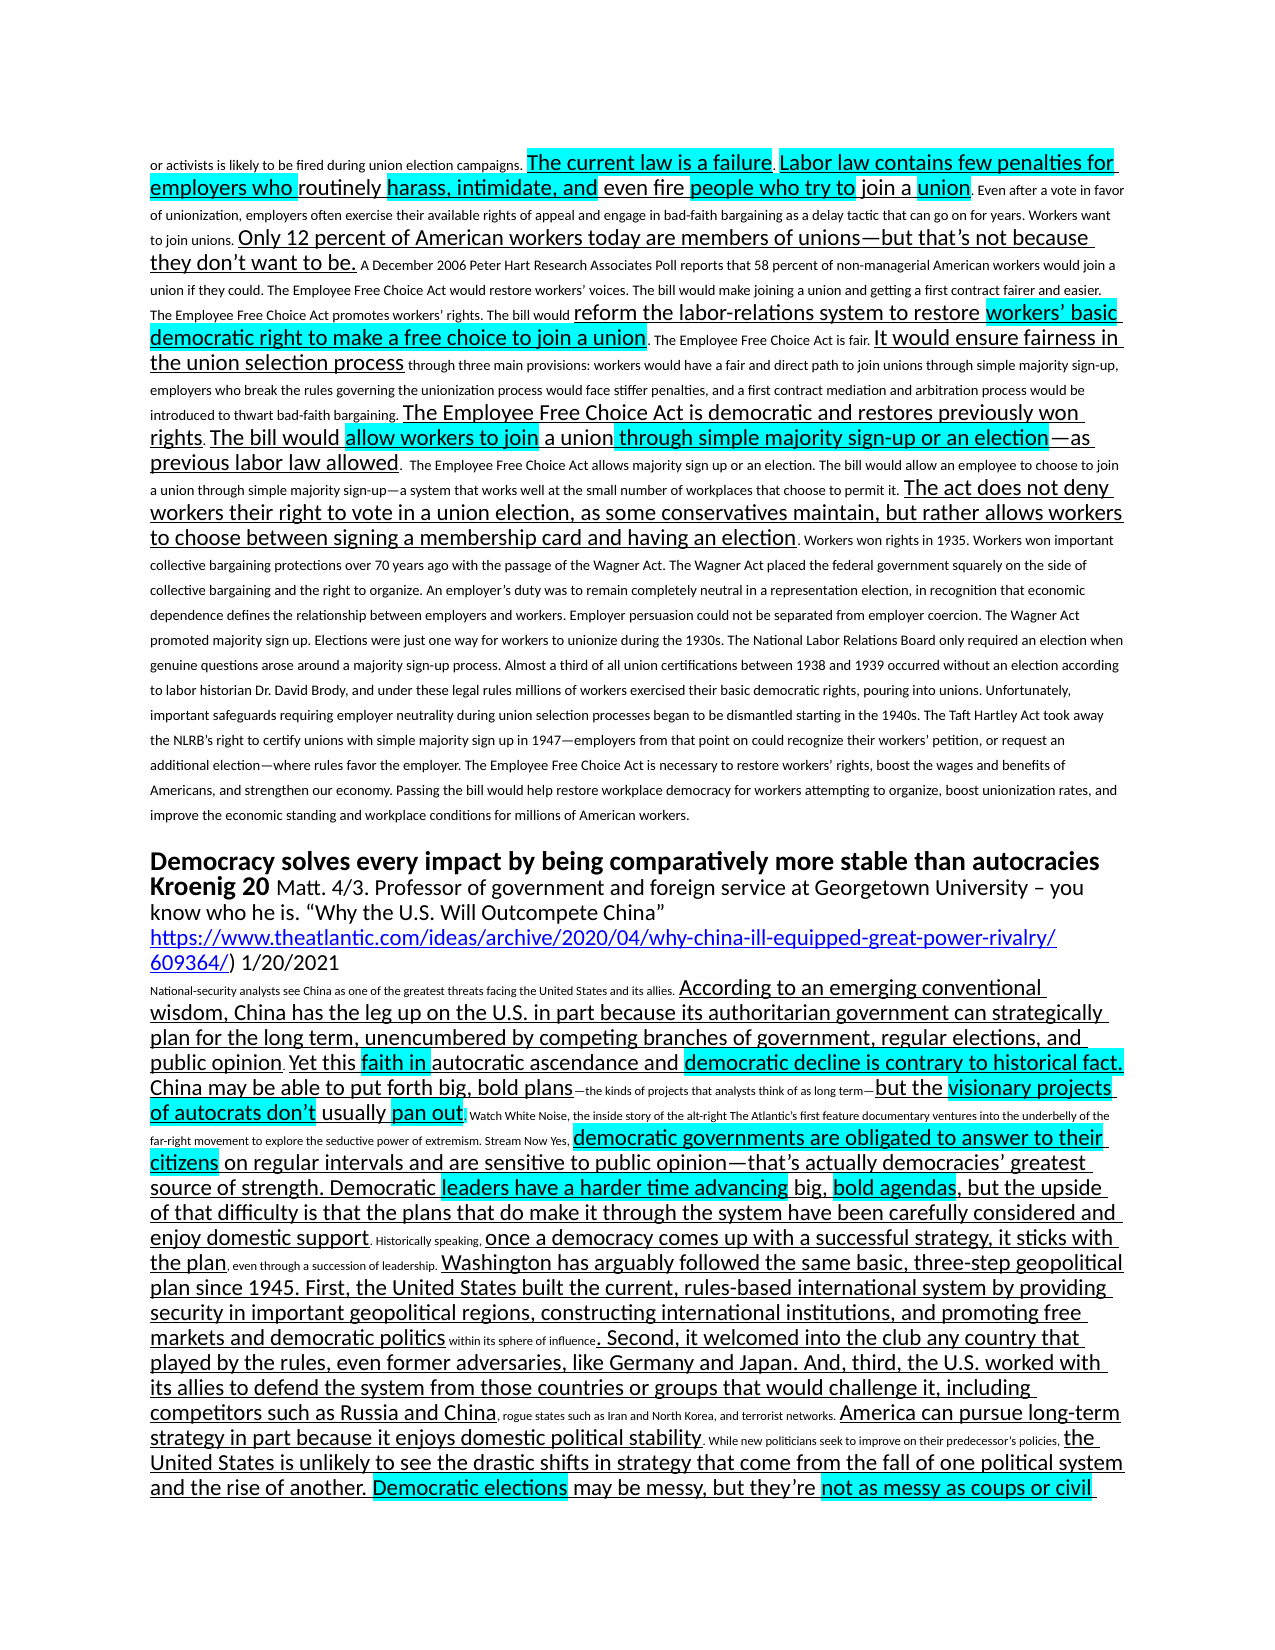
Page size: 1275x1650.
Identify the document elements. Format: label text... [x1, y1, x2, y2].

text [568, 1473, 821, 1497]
text Democracy solves every impact by being comparatively more stable than autocracies [150, 850, 1125, 875]
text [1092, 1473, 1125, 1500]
text Kroenig 20 Matt. 4/3. Professor of government and foreign service at Georgetown University – you know who he is. “Why the U.S. Will Outcompete China” https://www.theatlantic.com/ideas/archive/2020/04/why-china-ill-equipped-great-power-rivalry/609364/) 1/20/2021 [150, 875, 1125, 975]
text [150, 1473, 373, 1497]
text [150, 150, 1125, 825]
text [150, 975, 1125, 1472]
